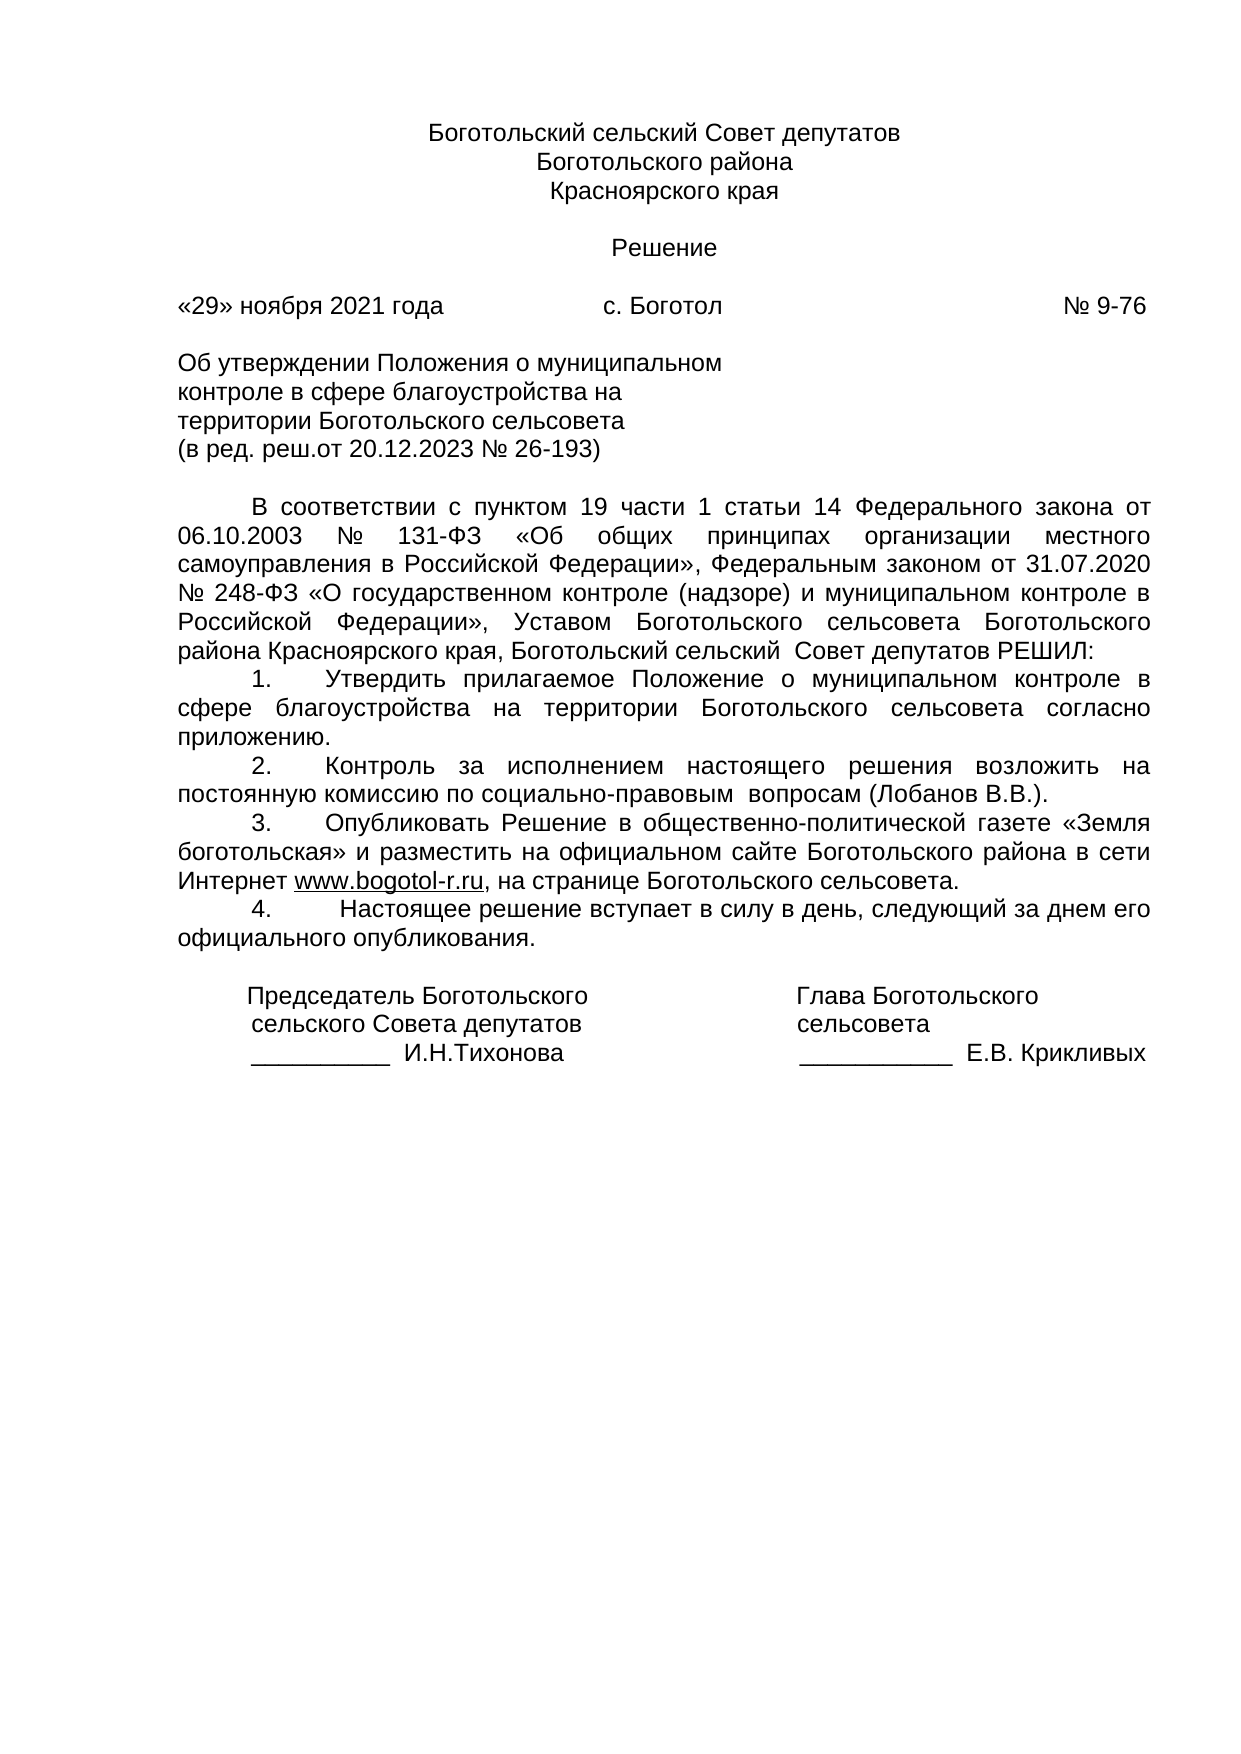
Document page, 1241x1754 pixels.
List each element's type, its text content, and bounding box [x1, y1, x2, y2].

list Настоящее решение вступает в силу в день, следующий за днем его официального опубликования. [177, 894, 1152, 952]
text Боготольского района [177, 147, 1152, 176]
list Контроль за исполнением настоящего решения возложить на постоянную комиссию по социально-правовым вопросам (Лобанов В.В.). [177, 751, 1152, 808]
text Боготольский сельский Совет депутатов [177, 118, 1152, 147]
text Об утверждении Положения о муниципальном [177, 348, 1152, 377]
text (в ред. реш.от 20.12.2023 № 26-193) [177, 434, 1152, 463]
text Решение [177, 233, 1152, 262]
text контроле в сфере благоустройства на [177, 377, 1152, 406]
text сельского Совета депутатов сельсовета [251, 1009, 1152, 1038]
list Опубликовать Решение в общественно-политической газете «Земля боготольская» и разместить на официальном сайте Боготольского района в сети Интернет www.bogotol-r.ru, на странице Боготольского сельсовета. [177, 808, 1152, 894]
text В соответствии с пунктом 19 части 1 статьи 14 Федерального закона от 06.10.2003 № 131-ФЗ «Об общих принципах организации местного самоуправления в Российской Федерации», Федеральным законом от 31.07.2020 № 248-ФЗ «О государственном контроле (надзоре) и муниципальном контроле в Российской Федерации», Уставом Боготольского сельсовета Боготольского района Красноярского края, Боготольский сельский Совет депутатов РЕШИЛ: [177, 549, 1152, 664]
text Председатель Боготольского Глава Боготольского [177, 981, 1152, 1009]
list Утвердить прилагаемое Положение о муниципальном контроле в сфере благоустройства на территории Боготольского сельсовета согласно приложению. [177, 664, 1152, 751]
text «29» ноября 2021 года с. Боготол № 9-76 [177, 291, 1152, 319]
text Красноярского края [177, 176, 1152, 204]
text территории Боготольского сельсовета [177, 406, 1152, 434]
text __________ И.Н.Тихонова ___________ Е.В. Крикливых [251, 1038, 1152, 1067]
